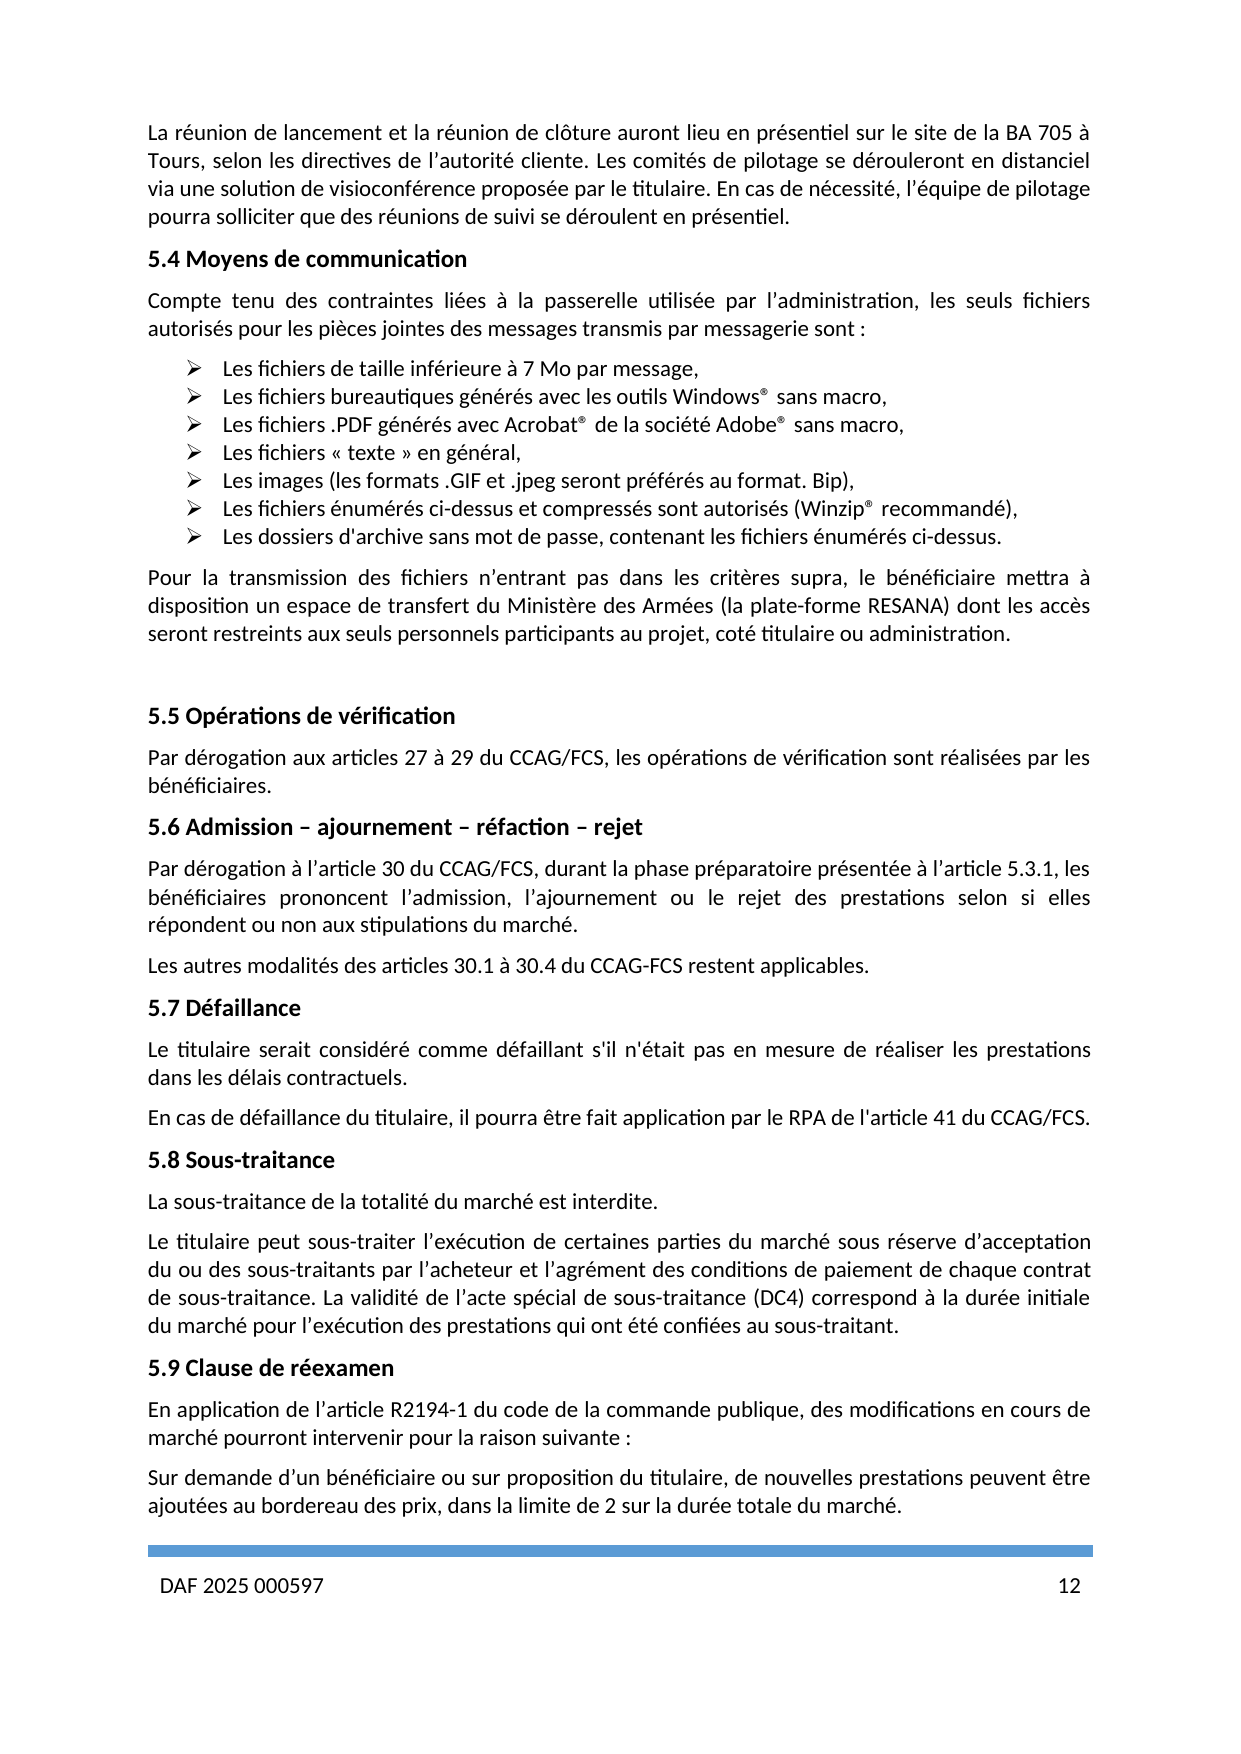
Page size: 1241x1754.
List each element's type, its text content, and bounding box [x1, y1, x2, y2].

text Le titulaire serait considéré comme défaillant s'il n'était pas en mesure de réaliser les prestations dans les délais contractuels. [148, 1035, 1093, 1091]
text La sous-traitance de la totalité du marché est interdite. [148, 1187, 1093, 1215]
subtitle 5.8 Sous-traitance [148, 1144, 1093, 1174]
list Les fichiers bureautiques générés avec les outils Windows® sans macro, [185, 382, 1093, 410]
text Le titulaire peut sous-traiter l’exécution de certaines parties du marché sous réserve d’acceptation du ou des sous-traitants par l’acheteur et l’agrément des conditions de paiement de chaque contrat de sous-traitance. La validité de l’acte spécial de sous-traitance (DC4) correspond à la durée initiale du marché pour l’exécution des prestations qui ont été confiées au sous-traitant. [148, 1227, 1093, 1339]
text Sur demande d’un bénéficiaire ou sur proposition du titulaire, de nouvelles prestations peuvent être ajoutées au bordereau des prix, dans la limite de 2 sur la durée totale du marché. [148, 1463, 1093, 1519]
subtitle 5.4 Moyens de communication [148, 243, 1093, 273]
text En application de l’article R2194-1 du code de la commande publique, des modifications en cours de marché pourront intervenir pour la raison suivante : [148, 1395, 1093, 1451]
subtitle 5.6 Admission – ajournement – réfaction – rejet [148, 812, 1093, 842]
list Les fichiers énumérés ci-dessus et compressés sont autorisés (Winzip® recommandé), [185, 494, 1093, 522]
subtitle 5.7 Défaillance [148, 992, 1093, 1022]
list Les images (les formats .GIF et .jpeg seront préférés au format. Bip), [185, 466, 1093, 494]
text En cas de défaillance du titulaire, il pourra être fait application par le RPA de l'article 41 du CCAG/FCS. [148, 1103, 1093, 1131]
text Par dérogation à l’article 30 du CCAG/FCS, durant la phase préparatoire présentée à l’article 5.3.1, les bénéficiaires prononcent l’admission, l’ajournement ou le rejet des prestations selon si elles répondent ou non aux stipulations du marché. [148, 854, 1093, 939]
subtitle 5.9 Clause de réexamen [148, 1352, 1093, 1382]
text Pour la transmission des fichiers n’entrant pas dans les critères supra, le bénéficiaire mettra à disposition un espace de transfert du Ministère des Armées (la plate-forme RESANA) dont les accès seront restreints aux seuls personnels participants au projet, coté titulaire ou administration. [148, 563, 1093, 647]
list Les fichiers « texte » en général, [185, 438, 1093, 466]
subtitle 5.5 Opérations de vérification [148, 700, 1093, 731]
list Les fichiers .PDF générés avec Acrobat® de la société Adobe® sans macro, [185, 410, 1093, 438]
text Les autres modalités des articles 30.1 à 30.4 du CCAG-FCS restent applicables. [148, 951, 1093, 979]
text Par dérogation aux articles 27 à 29 du CCAG/FCS, les opérations de vérification sont réalisées par les bénéficiaires. [148, 743, 1093, 799]
list Les dossiers d'archive sans mot de passe, contenant les fichiers énumérés ci-dessus. [185, 522, 1093, 550]
text Compte tenu des contraintes liées à la passerelle utilisée par l’administration, les seuls fichiers autorisés pour les pièces jointes des messages transmis par messagerie sont : [148, 286, 1093, 342]
text La réunion de lancement et la réunion de clôture auront lieu en présentiel sur le site de la BA 705 à Tours, selon les directives de l’autorité cliente. Les comités de pilotage se dérouleront en distanciel via une solution de visioconférence proposée par le titulaire. En cas de nécessité, l’équipe de pilotage pourra solliciter que des réunions de suivi se déroulent en présentiel. [148, 118, 1093, 230]
list Les fichiers de taille inférieure à 7 Mo par message, [185, 354, 1093, 382]
